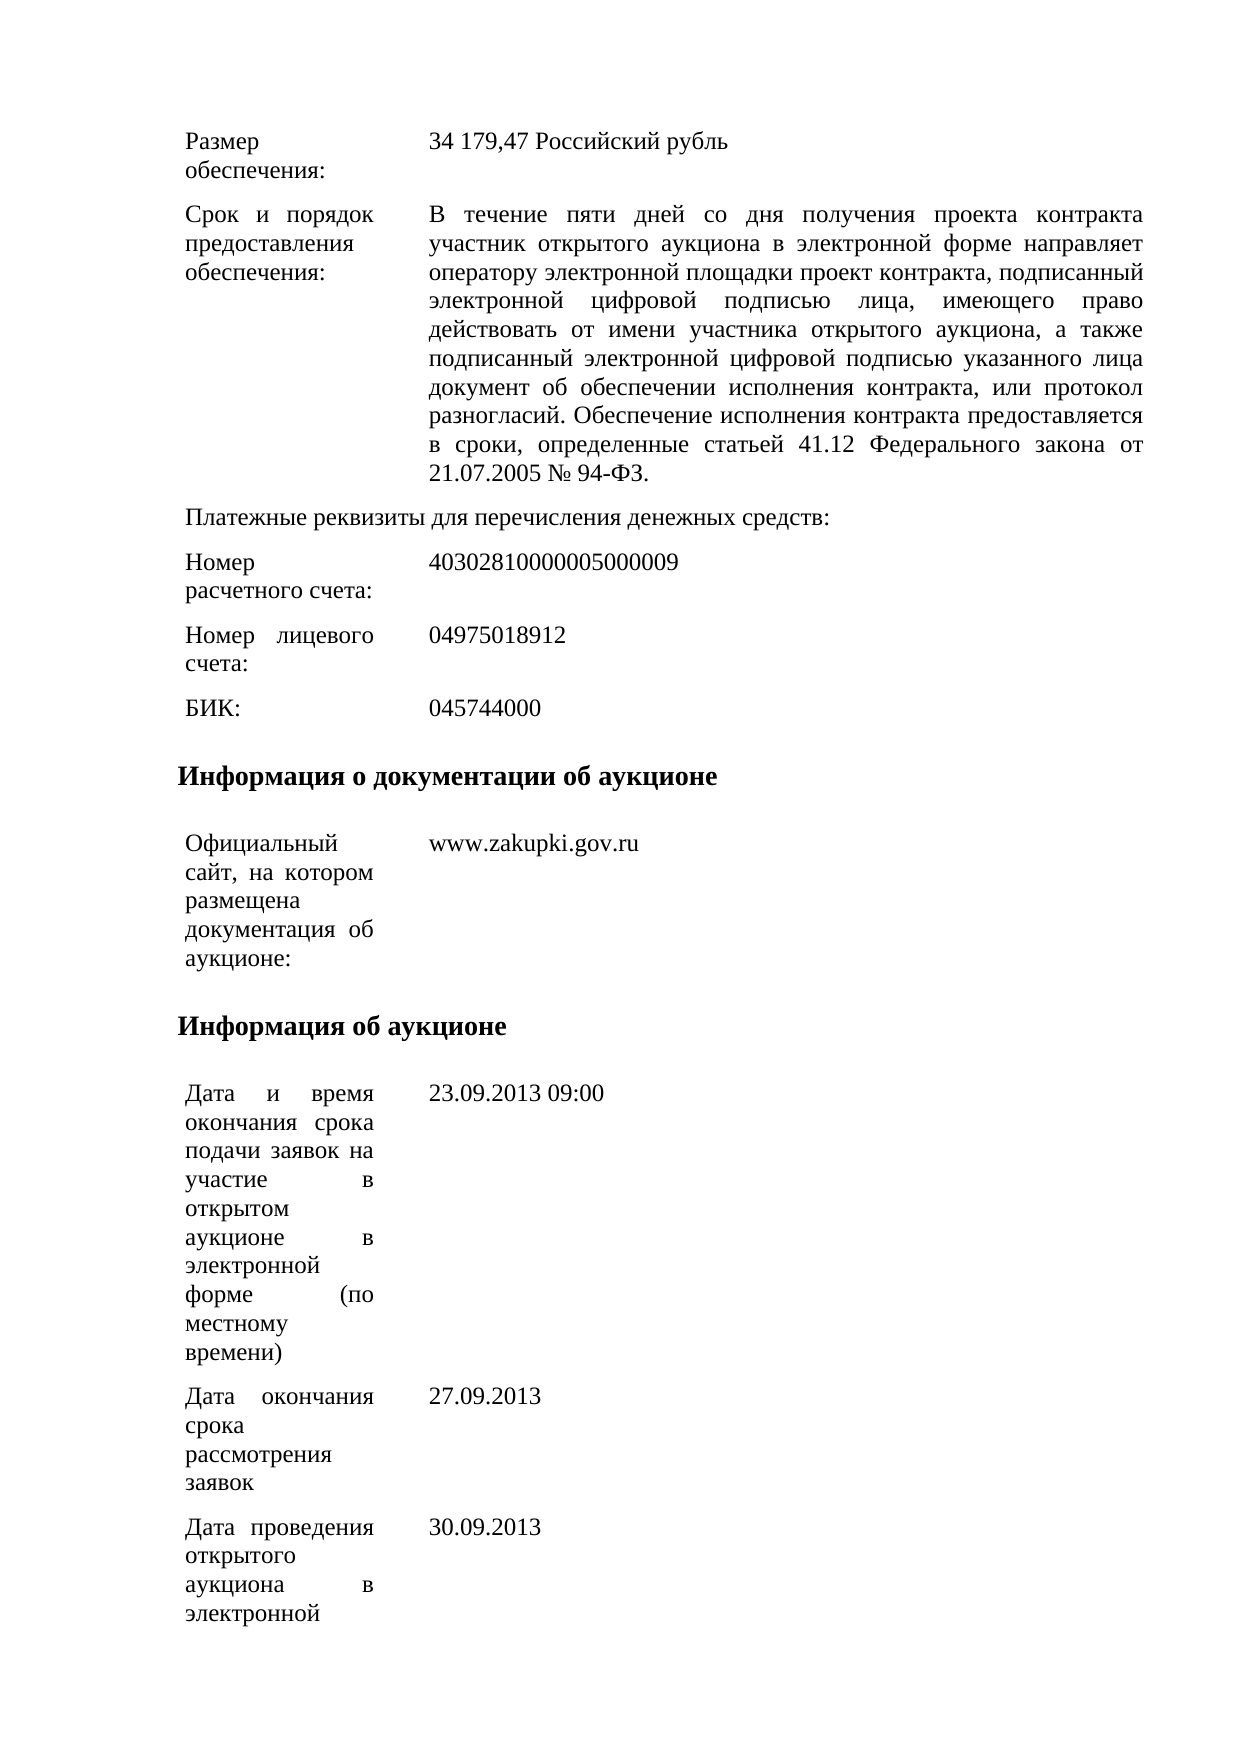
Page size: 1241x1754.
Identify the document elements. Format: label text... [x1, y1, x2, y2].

table_cell 40302810000005000009 [421, 539, 1152, 612]
table_header Размер обеспечения: [177, 118, 421, 191]
table_header 23.09.2013 09:00 [421, 1070, 1152, 1373]
table_header www.zakupki.gov.ru [421, 820, 1152, 979]
text Информация об аукционе [177, 1009, 1152, 1041]
table_cell Срок и порядок предоставления обеспечения: [177, 191, 421, 494]
table_header Дата и время окончания срока подачи заявок на участие в открытом аукционе в электронной форме (по местному времени) [177, 1070, 421, 1373]
table_cell Дата окончания срока рассмотрения заявок [177, 1373, 421, 1504]
table_cell 30.09.2013 [421, 1504, 1152, 1634]
text Информация о документации об аукционе [177, 758, 1152, 791]
table_cell БИК: [177, 685, 421, 729]
table_cell 045744000 [421, 685, 1152, 729]
table_header Официальный сайт, на котором размещена документация об аукционе: [177, 820, 421, 979]
table_header 34 179,47 Российский рубль [421, 118, 1152, 191]
table_cell В течение пяти дней со дня получения проекта контракта участник открытого аукциона в электронной форме направляет оператору электронной площадки проект контракта, подписанный электронной цифровой подписью лица, имеющего право действовать от имени участника открытого аукциона, а также подписанный электронной цифровой подписью указанного лица документ об обеспечении исполнения контракта, или протокол разногласий. Обеспечение исполнения контракта предоставляется в сроки, определенные статьей 41.12 Федерального закона от 21.07.2005 № 94-ФЗ. [421, 191, 1152, 494]
table_cell Номер лицевого счета: [177, 612, 421, 685]
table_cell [177, 1504, 421, 1634]
table_cell Платежные реквизиты для перечисления денежных средств: [177, 494, 1152, 539]
table_cell 27.09.2013 [421, 1373, 1152, 1504]
table_cell 04975018912 [421, 612, 1152, 685]
table_cell Номер расчетного счета: [177, 539, 421, 612]
